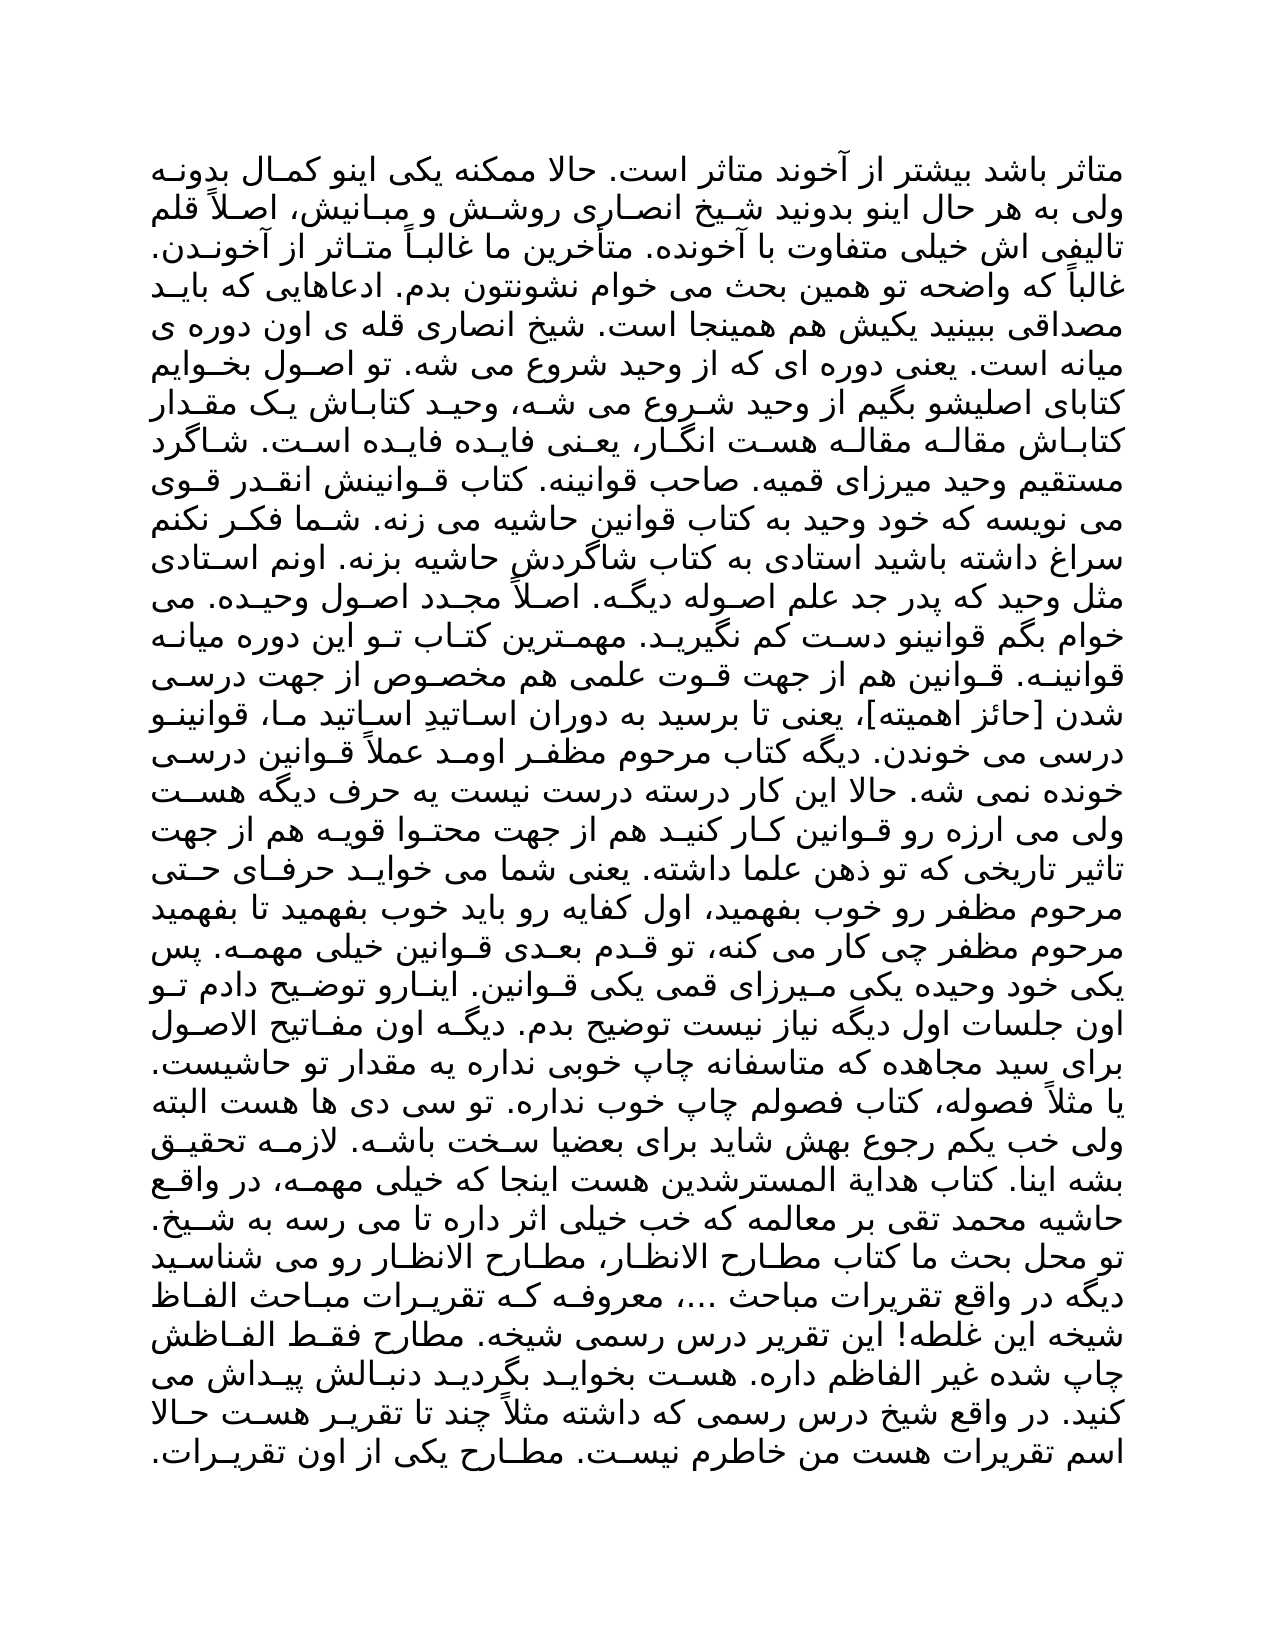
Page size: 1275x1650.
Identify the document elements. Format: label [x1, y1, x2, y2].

text [150, 150, 1125, 1471]
